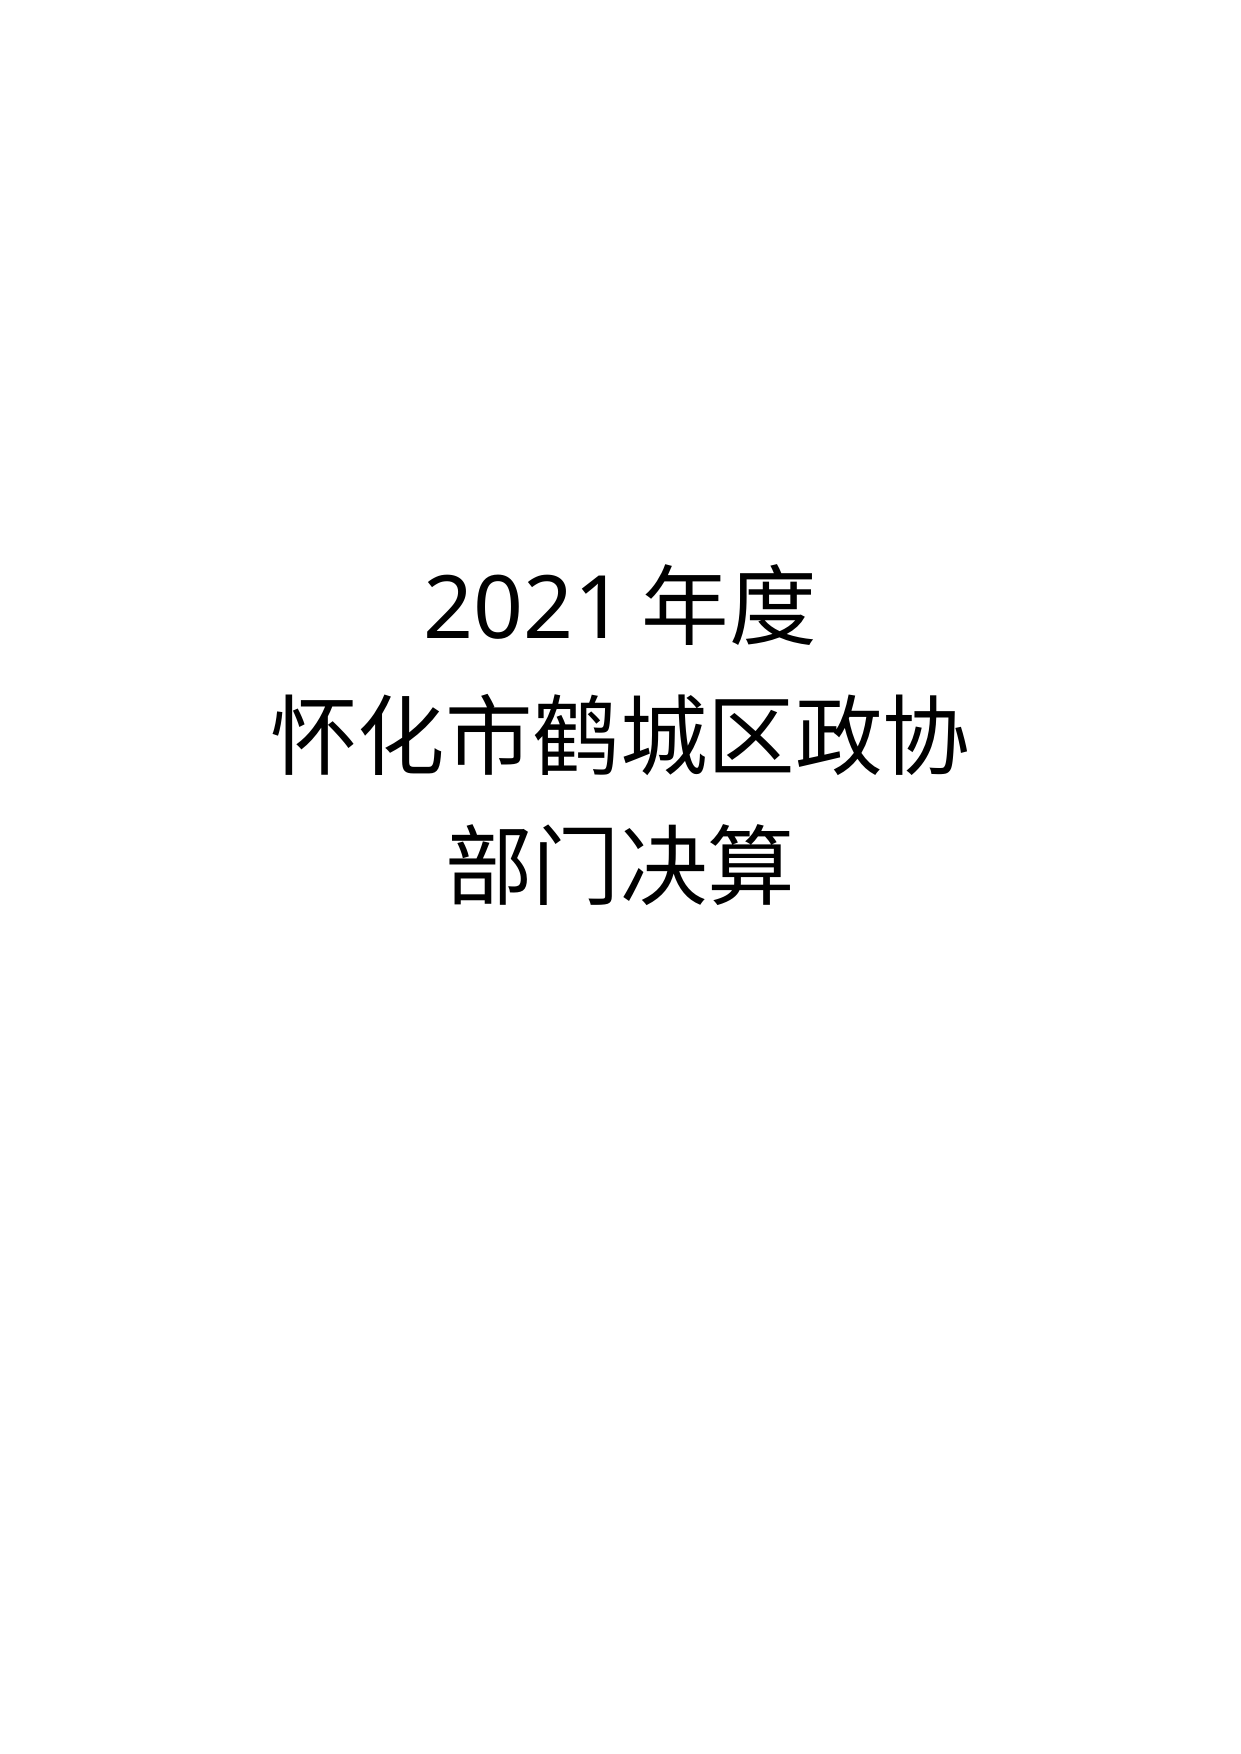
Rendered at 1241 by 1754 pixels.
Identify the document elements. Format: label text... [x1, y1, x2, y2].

text 部门决算 [75, 796, 1165, 926]
text 2021年度 [75, 536, 1165, 666]
text 怀化市鹤城区政协 [75, 666, 1165, 796]
